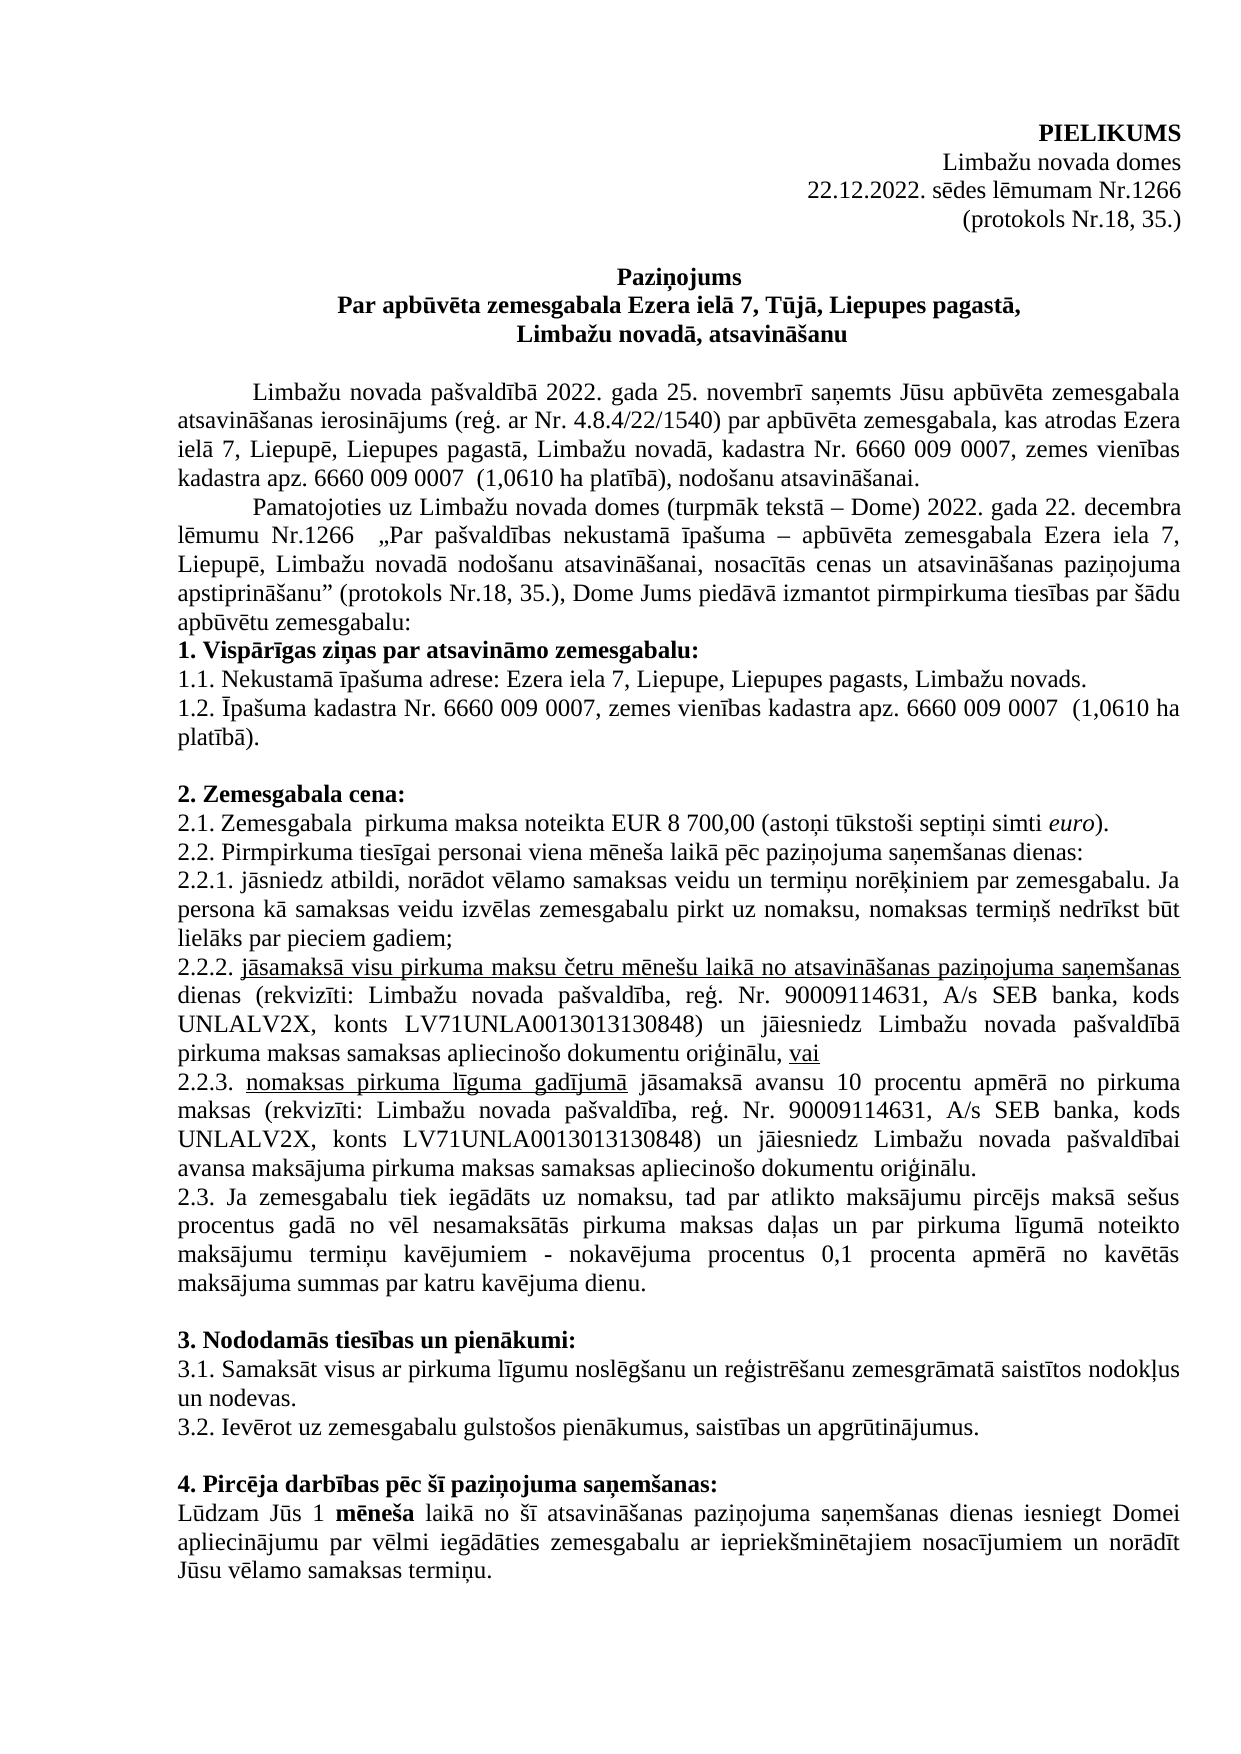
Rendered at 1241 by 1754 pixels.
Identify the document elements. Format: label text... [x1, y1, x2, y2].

text 4. Pircēja darbības pēc šī paziņojuma saņemšanas: [177, 1469, 1181, 1498]
text 2.2.2. jāsamaksā visu pirkuma maksu četru mēnešu laikā no atsavināšanas paziņojuma saņemšanas dienas (rekvizīti: Limbažu novada pašvaldība, reģ. Nr. 90009114631, A/s SEB banka, kods UNLALV2X, konts LV71UNLA0013013130848) un jāiesniedz Limbažu novada pašvaldībā pirkuma maksas samaksas apliecinošo dokumentu oriģinālu, vai [177, 952, 1181, 1067]
text Limbažu novada pašvaldībā 2022. gada 25. novembrī saņemts Jūsu apbūvēta zemesgabala atsavināšanas ierosinājums (reģ. ar Nr. 4.8.4/22/1540) par apbūvēta zemesgabala, kas atrodas Ezera ielā 7, Liepupē, Liepupes pagastā, Limbažu novadā, kadastra Nr. 6660 009 0007, zemes vienības kadastra apz. 6660 009 0007 (1,0610 ha platībā), nodošanu atsavināšanai. [177, 377, 1181, 492]
text Limbažu novadā, atsavināšanu [177, 319, 1181, 348]
text 1. Vispārīgas ziņas par atsavināmo zemesgabalu: [177, 636, 1181, 664]
text 1.2. Īpašuma kadastra Nr. 6660 009 0007, zemes vienības kadastra apz. 6660 009 0007 (1,0610 ha platībā). [177, 693, 1181, 751]
text 2. Zemesgabala cena: [177, 779, 1181, 808]
text 2.2.3. nomaksas pirkuma līguma gadījumā jāsamaksā avansu 10 procentu apmērā no pirkuma maksas (rekvizīti: Limbažu novada pašvaldība, reģ. Nr. 90009114631, A/s SEB banka, kods UNLALV2X, konts LV71UNLA0013013130848) un jāiesniedz Limbažu novada pašvaldībai avansa maksājuma pirkuma maksas samaksas apliecinošo dokumentu oriģinālu. [177, 1067, 1181, 1182]
text 1.1. Nekustamā īpašuma adrese: Ezera iela 7, Liepupe, Liepupes pagasts, Limbažu novads. [177, 664, 1181, 693]
text PIELIKUMS [852, 118, 1181, 147]
text 3. Nododamās tiesības un pienākumi: [177, 1326, 1181, 1354]
text 3.1. Samaksāt visus ar pirkuma līgumu noslēgšanu un reģistrēšanu zemesgrāmatā saistītos nodokļus un nodevas. [177, 1354, 1181, 1412]
text Limbažu novada domes [477, 147, 1181, 176]
text 22.12.2022. sēdes lēmumam Nr.1266 [177, 176, 1181, 204]
text 3.2. Ievērot uz zemesgabalu gulstošos pienākumus, saistības un apgrūtinājumus. [177, 1412, 1181, 1441]
text 2.2. Pirmpirkuma tiesīgai personai viena mēneša laikā pēc paziņojuma saņemšanas dienas: [177, 837, 1181, 866]
text Pamatojoties uz Limbažu novada domes (turpmāk tekstā – Dome) 2022. gada 22. decembra lēmumu Nr.1266 „Par pašvaldības nekustamā īpašuma – apbūvēta zemesgabala Ezera iela 7, Liepupē, Limbažu novadā nodošanu atsavināšanai, nosacītās cenas un atsavināšanas paziņojuma apstiprināšanu” (protokols Nr.18, 35.), Dome Jums piedāvā izmantot pirmpirkuma tiesības par šādu apbūvētu zemesgabalu: [177, 492, 1181, 636]
text (protokols Nr.18, 35.) [177, 204, 1181, 233]
text Lūdzam Jūs 1 mēneša laikā no šī atsavināšanas paziņojuma saņemšanas dienas iesniegt Domei apliecinājumu par vēlmi iegādāties zemesgabalu ar iepriekšminētajiem nosacījumiem un norādīt Jūsu vēlamo samaksas termiņu. [177, 1498, 1181, 1584]
text 2.3. Ja zemesgabalu tiek iegādāts uz nomaksu, tad par atlikto maksājumu pircējs maksā sešus procentus gadā no vēl nesamaksātās pirkuma maksas daļas un par pirkuma līgumā noteikto maksājumu termiņu kavējumiem - nokavējuma procentus 0,1 procenta apmērā no kavētās maksājuma summas par katru kavējuma dienu. [177, 1182, 1181, 1297]
text Par apbūvēta zemesgabala Ezera ielā 7, Tūjā, Liepupes pagastā, [177, 291, 1181, 319]
text 2.1. Zemesgabala pirkuma maksa noteikta EUR 8 700,00 (astoņi tūkstoši septiņi simti euro). [177, 808, 1181, 837]
text 2.2.1. jāsniedz atbildi, norādot vēlamo samaksas veidu un termiņu norēķiniem par zemesgabalu. Ja persona kā samaksas veidu izvēlas zemesgabalu pirkt uz nomaksu, nomaksas termiņš nedrīkst būt lielāks par pieciem gadiem; [177, 866, 1181, 952]
text Paziņojums [177, 262, 1181, 291]
